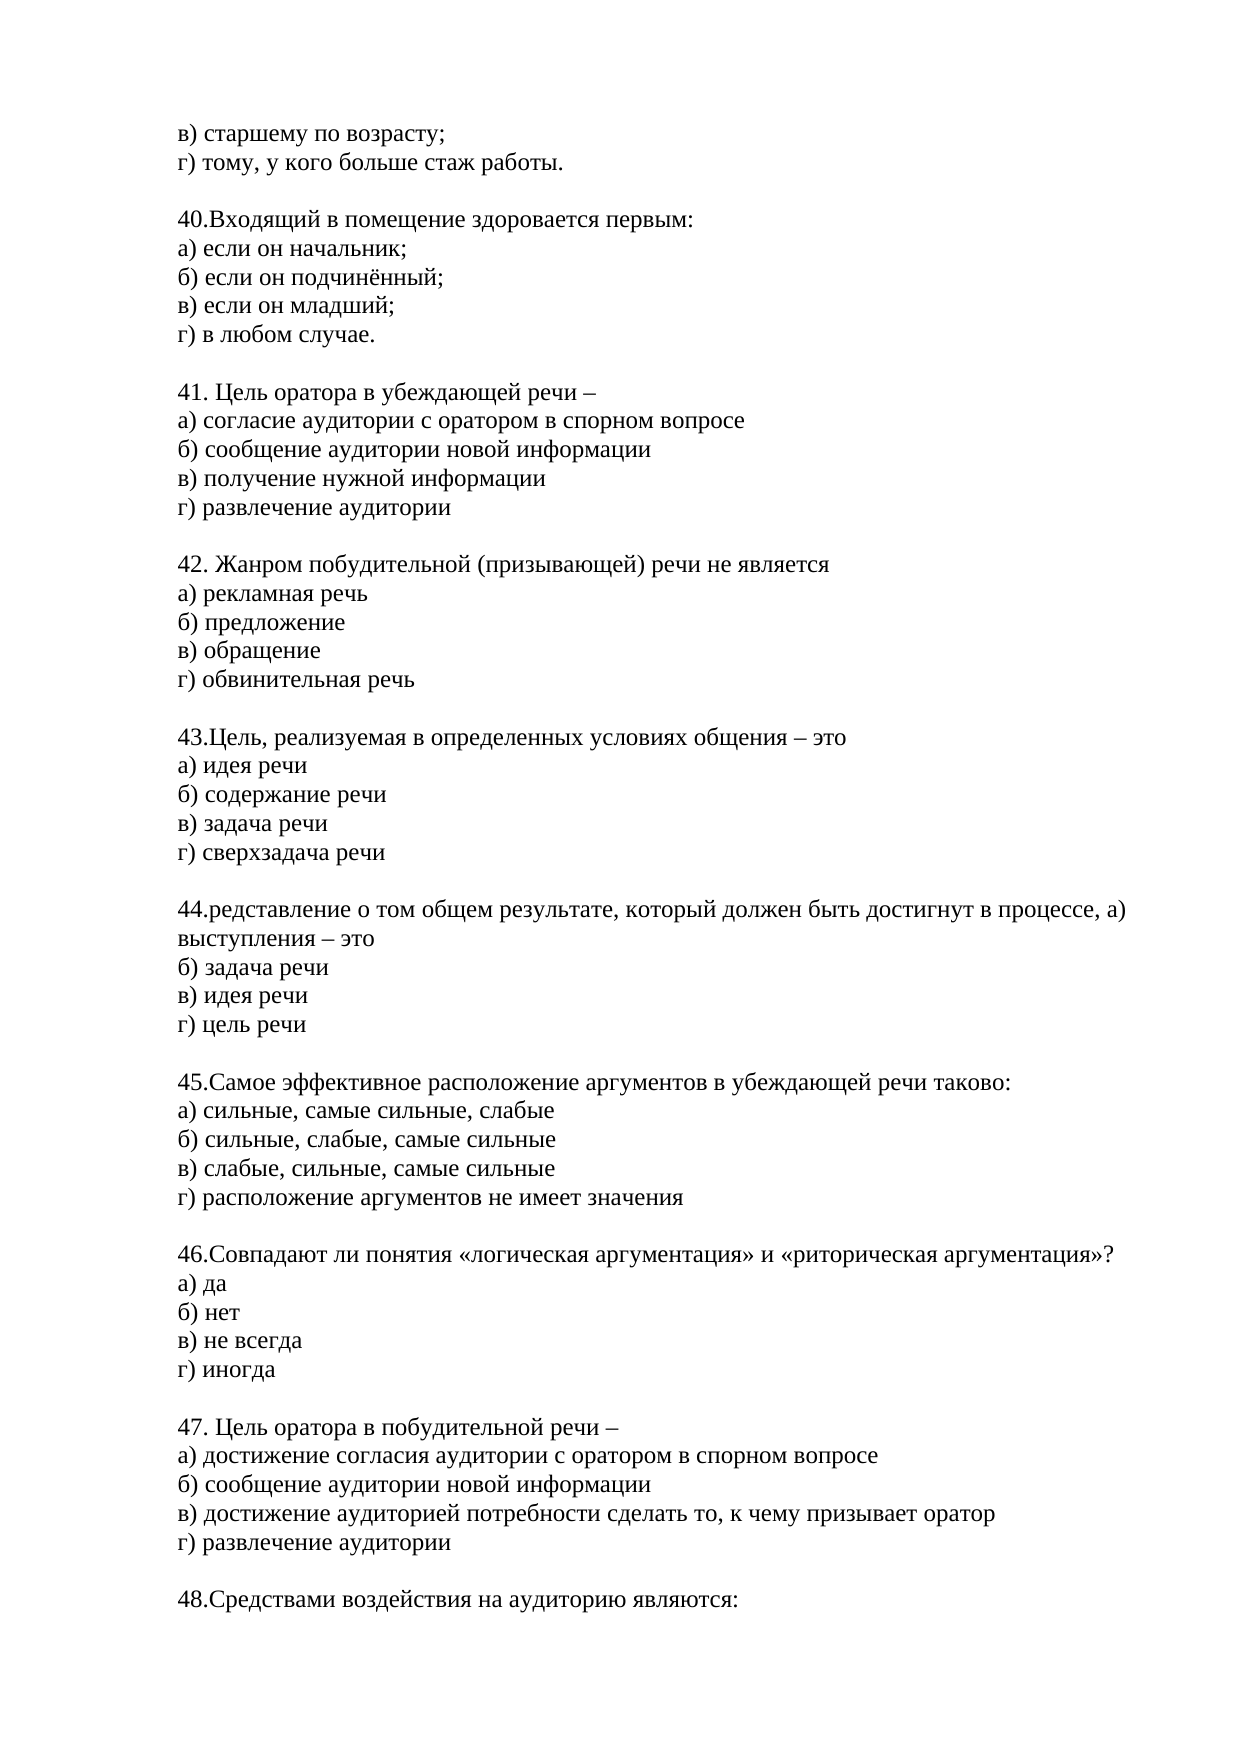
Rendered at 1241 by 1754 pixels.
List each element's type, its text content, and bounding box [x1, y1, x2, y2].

text б) предложение [177, 607, 1152, 636]
text б) если он подчинённый; [177, 262, 1152, 291]
text в) идея речи [177, 981, 1152, 1009]
text г) обвинительная речь [177, 664, 1152, 693]
text 47. Цель оратора в побудительной речи – [177, 1412, 1152, 1441]
text г) расположение аргументов не имеет значения [177, 1182, 1152, 1211]
text б) нет [177, 1297, 1152, 1326]
text а) достижение согласия аудитории с оратором в спорном вопросе [177, 1441, 1152, 1469]
text г) развлечение аудитории [177, 492, 1152, 521]
text б) сообщение аудитории новой информации [177, 1469, 1152, 1498]
text г) цель речи [177, 1009, 1152, 1038]
text 44.редставление о том общем результате, который должен быть достигнут в процессе, а) выступления – это [177, 894, 1152, 952]
text б) задача речи [177, 952, 1152, 981]
text а) идея речи [177, 751, 1152, 779]
text 43.Цель, реализуемая в определенных условиях общения – это [177, 722, 1152, 751]
text в) обращение [177, 636, 1152, 664]
text в) слабые, сильные, самые сильные [177, 1153, 1152, 1182]
text г) тому, у кого больше стаж работы. [177, 147, 1152, 176]
text в) если он младший; [177, 291, 1152, 319]
text 46.Совпадают ли понятия «логическая аргументация» и «риторическая аргументация»? [177, 1239, 1152, 1268]
text б) сильные, слабые, самые сильные [177, 1124, 1152, 1153]
text а) согласие аудитории с оратором в спорном вопросе [177, 406, 1152, 434]
text в) старшему по возрасту; [177, 118, 1152, 147]
text г) развлечение аудитории [177, 1527, 1152, 1556]
text 42. Жанром побудительной (призывающей) речи не является [177, 549, 1152, 578]
text г) сверхзадача речи [177, 837, 1152, 866]
text 45.Самое эффективное расположение аргументов в убеждающей речи таково: [177, 1067, 1152, 1096]
text 48.Средствами воздействия на аудиторию являются: [177, 1584, 1152, 1613]
text 40.Входящий в помещение здоровается первым: [177, 204, 1152, 233]
text а) да [177, 1268, 1152, 1297]
text в) задача речи [177, 808, 1152, 837]
text 41. Цель оратора в убеждающей речи – [177, 377, 1152, 406]
text б) сообщение аудитории новой информации [177, 434, 1152, 463]
text г) в любом случае. [177, 319, 1152, 348]
text в) достижение аудиторией потребности сделать то, к чему призывает оратор [177, 1498, 1152, 1527]
text а) сильные, самые сильные, слабые [177, 1096, 1152, 1124]
text в) не всегда [177, 1326, 1152, 1354]
text г) иногда [177, 1354, 1152, 1383]
text а) если он начальник; [177, 233, 1152, 262]
text б) содержание речи [177, 779, 1152, 808]
text в) получение нужной информации [177, 463, 1152, 492]
text а) рекламная речь [177, 578, 1152, 607]
